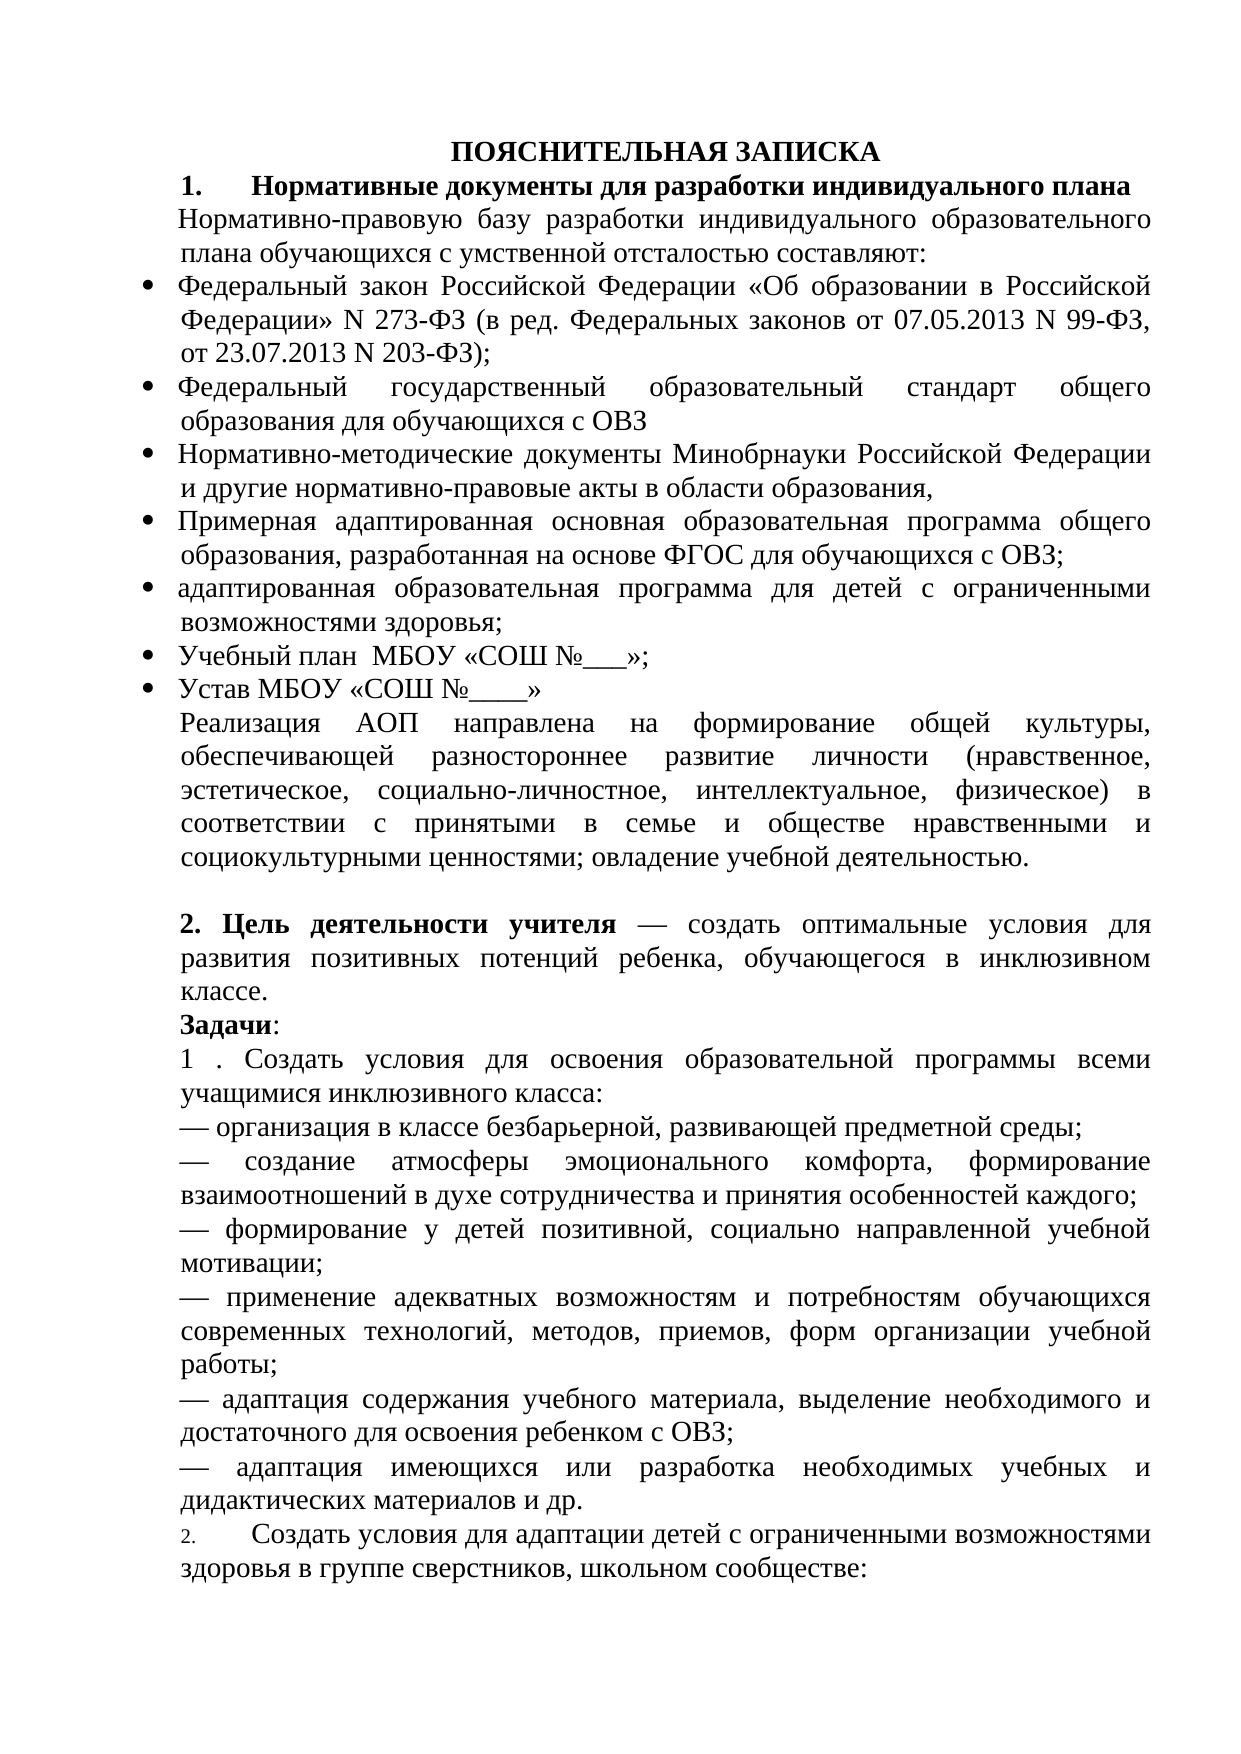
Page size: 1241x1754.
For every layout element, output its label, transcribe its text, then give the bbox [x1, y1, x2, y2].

list Создать условия для адаптации детей с ограниченными возможностями здоровья в группе сверстников, школьном сообществе: [180, 1517, 1152, 1584]
list Нормативно-методические документы Минобрнауки Российской Федерации и другие нормативно-правовые акты в области образования, [143, 436, 1152, 503]
list Федеральный государственный образовательный стандарт общего образования для обучающихся с ОВЗ [143, 369, 1152, 436]
text 2. Цель деятельности учителя — создать оптимальные условия для развития позитивных потенций ребенка, обучающегося в инклюзивном классе. [179, 906, 1152, 1007]
text Нормативно-правовую базу разработки индивидуального образовательного плана обучающихся с умственной отсталостью составляют: [177, 201, 1152, 268]
list адаптированная образовательная программа для детей с ограниченными возможностями здоровья; [143, 571, 1152, 638]
text 1 . Создать условия для освоения образовательной программы всеми учащимися инклюзивного класса: [179, 1041, 1152, 1108]
list Примерная адаптированная основная образовательная программа общего образования, разработанная на основе ФГОС для обучающихся с ОВЗ; [143, 503, 1152, 571]
text — организация в классе безбарьерной, развивающей предметной среды; [179, 1109, 1152, 1143]
list Нормативные документы для разработки индивидуального плана [180, 168, 1152, 201]
text ПОЯСНИТЕЛЬНАЯ ЗАПИСКА [179, 134, 1152, 168]
text — адаптация содержания учебного материала, выделение необходимого и достаточного для освоения ребенком с ОВЗ; [179, 1381, 1152, 1448]
text — создание атмосферы эмоционального комфорта, формирование взаимоотношений в духе сотрудничества и принятия особенностей каждого; [179, 1143, 1152, 1211]
text — применение адекватных возможностям и потребностям обучающихся современных технологий, методов, приемов, форм организации учебной работы; [179, 1279, 1152, 1380]
list Устав МБОУ «СОШ №____» [143, 671, 1152, 705]
text Реализация АОП направлена на формирование общей культуры, обеспечивающей разностороннее развитие личности (нравственное, эстетическое, социально-личностное, интеллектуальное, физическое) в соответствии с принятыми в семье и обществе нравственными и социокультурными ценностями; овладение учебной деятельностью. [179, 705, 1152, 873]
list Федеральный закон Российской Федерации «Об образовании в Российской Федерации» N 273-ФЗ (в ред. Федеральных законов от 07.05.2013 N 99-ФЗ, от 23.07.2013 N 203-ФЗ); [143, 268, 1152, 369]
text — формирование у детей позитивной, социально направленной учебной мотивации; [179, 1211, 1152, 1278]
list Учебный план МБОУ «СОШ №___»; [143, 638, 1152, 671]
text — адаптация имеющихся или разработка необходимых учебных и дидактических материалов и др. [179, 1449, 1152, 1516]
text Задачи: [179, 1007, 1152, 1040]
